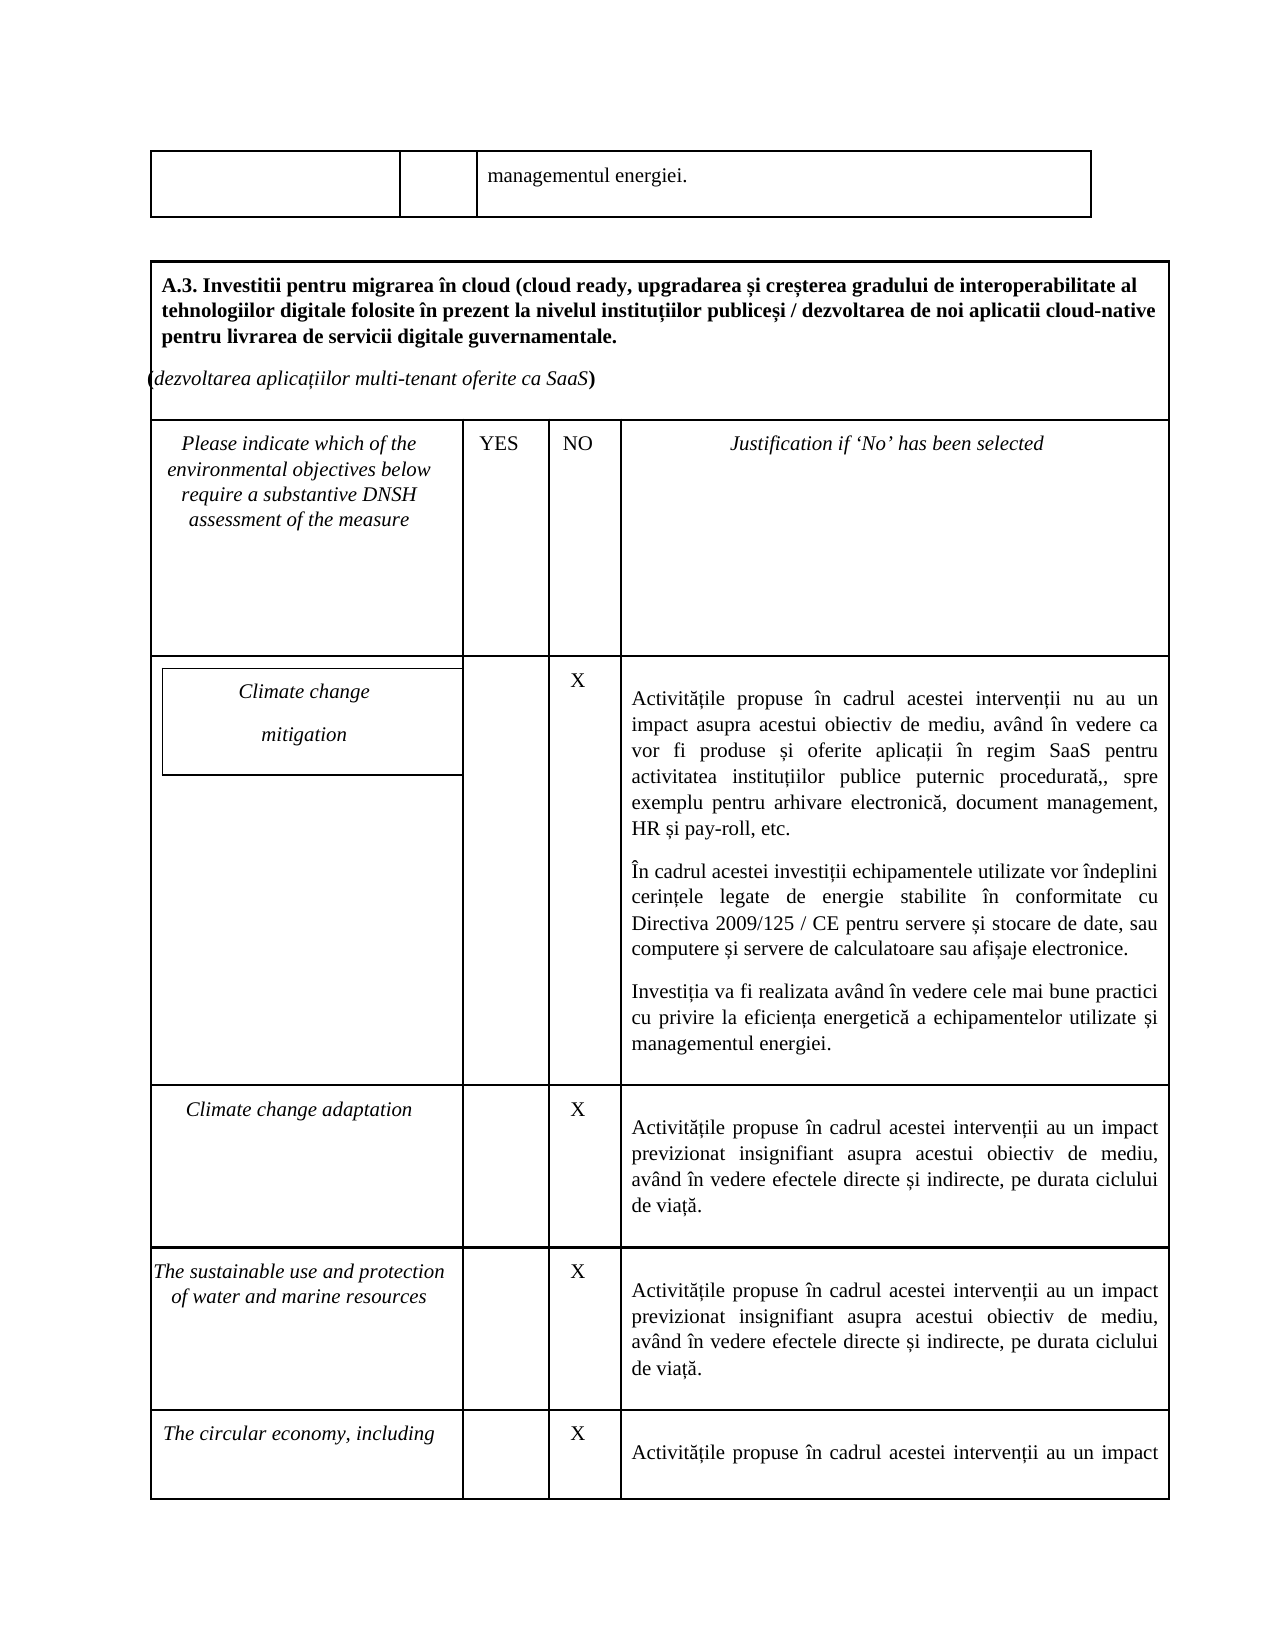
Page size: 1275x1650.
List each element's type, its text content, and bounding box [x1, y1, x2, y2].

table_cell Climate change adaptation [152, 1086, 462, 1246]
table_header A.3. Investitii pentru migrarea în cloud (cloud ready, upgradarea și creșterea gradului de interoperabilitate al tehnologiilor digitale folosite în prezent la nivelul instituțiilor publiceși / dezvoltarea de noi aplicatii cloud-native pentru livrarea de servicii digitale guvernamentale. (dezvoltarea aplicațiilor multi-tenant oferite ca SaaS) [152, 263, 1168, 418]
table_cell [152, 657, 462, 1084]
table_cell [152, 152, 399, 216]
table_cell X [550, 1086, 620, 1246]
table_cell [622, 1411, 1168, 1498]
table_cell YES [464, 421, 548, 655]
table_cell Justification if ‘No’ has been selected [622, 421, 1168, 655]
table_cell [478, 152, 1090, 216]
table_cell The sustainable use and protection of water and marine resources [152, 1249, 462, 1409]
table_cell X [550, 657, 620, 1084]
table_cell Activitățile propuse în cadrul acestei intervenții au un impact previzionat insignifiant asupra acestui obiectiv de mediu, având în vedere efectele directe și indirecte, pe durata ciclului de viață. [622, 1249, 1168, 1409]
table_cell X [401, 152, 476, 216]
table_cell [152, 1411, 462, 1498]
table_cell Please indicate which of the environmental objectives below require a substantive DNSH assessment of the measure [152, 421, 462, 655]
table_cell [464, 1086, 548, 1246]
table_cell X [550, 1249, 620, 1409]
table_cell NO [550, 421, 620, 655]
table_cell [464, 1411, 548, 1498]
table_cell X [550, 1411, 620, 1498]
table_cell [464, 1249, 548, 1409]
table_cell Activitățile propuse în cadrul acestei intervenții nu au un impact asupra acestui obiectiv de mediu, având în vedere ca vor fi produse și oferite aplicații în regim SaaS pentru activitatea instituțiilor publice puternic procedurată,, spre exemplu pentru arhivare electronică, document management, HR și pay-roll, etc. În cadrul acestei investiții echipamentele utilizate vor îndeplini cerințele legate de energie stabilite în conformitate cu Directiva 2009/125 / CE pentru servere și stocare de date, sau computere și servere de calculatoare sau afișaje electronice. Investiția va fi realizata având în vedere cele mai bune practici cu privire la eficiența energetică a echipamentelor utilizate și managementul energiei. [622, 657, 1168, 1084]
table_cell [464, 657, 548, 1084]
table_cell Activitățile propuse în cadrul acestei intervenții au un impact previzionat insignifiant asupra acestui obiectiv de mediu, având în vedere efectele directe și indirecte, pe durata ciclului de viață. [622, 1086, 1168, 1246]
